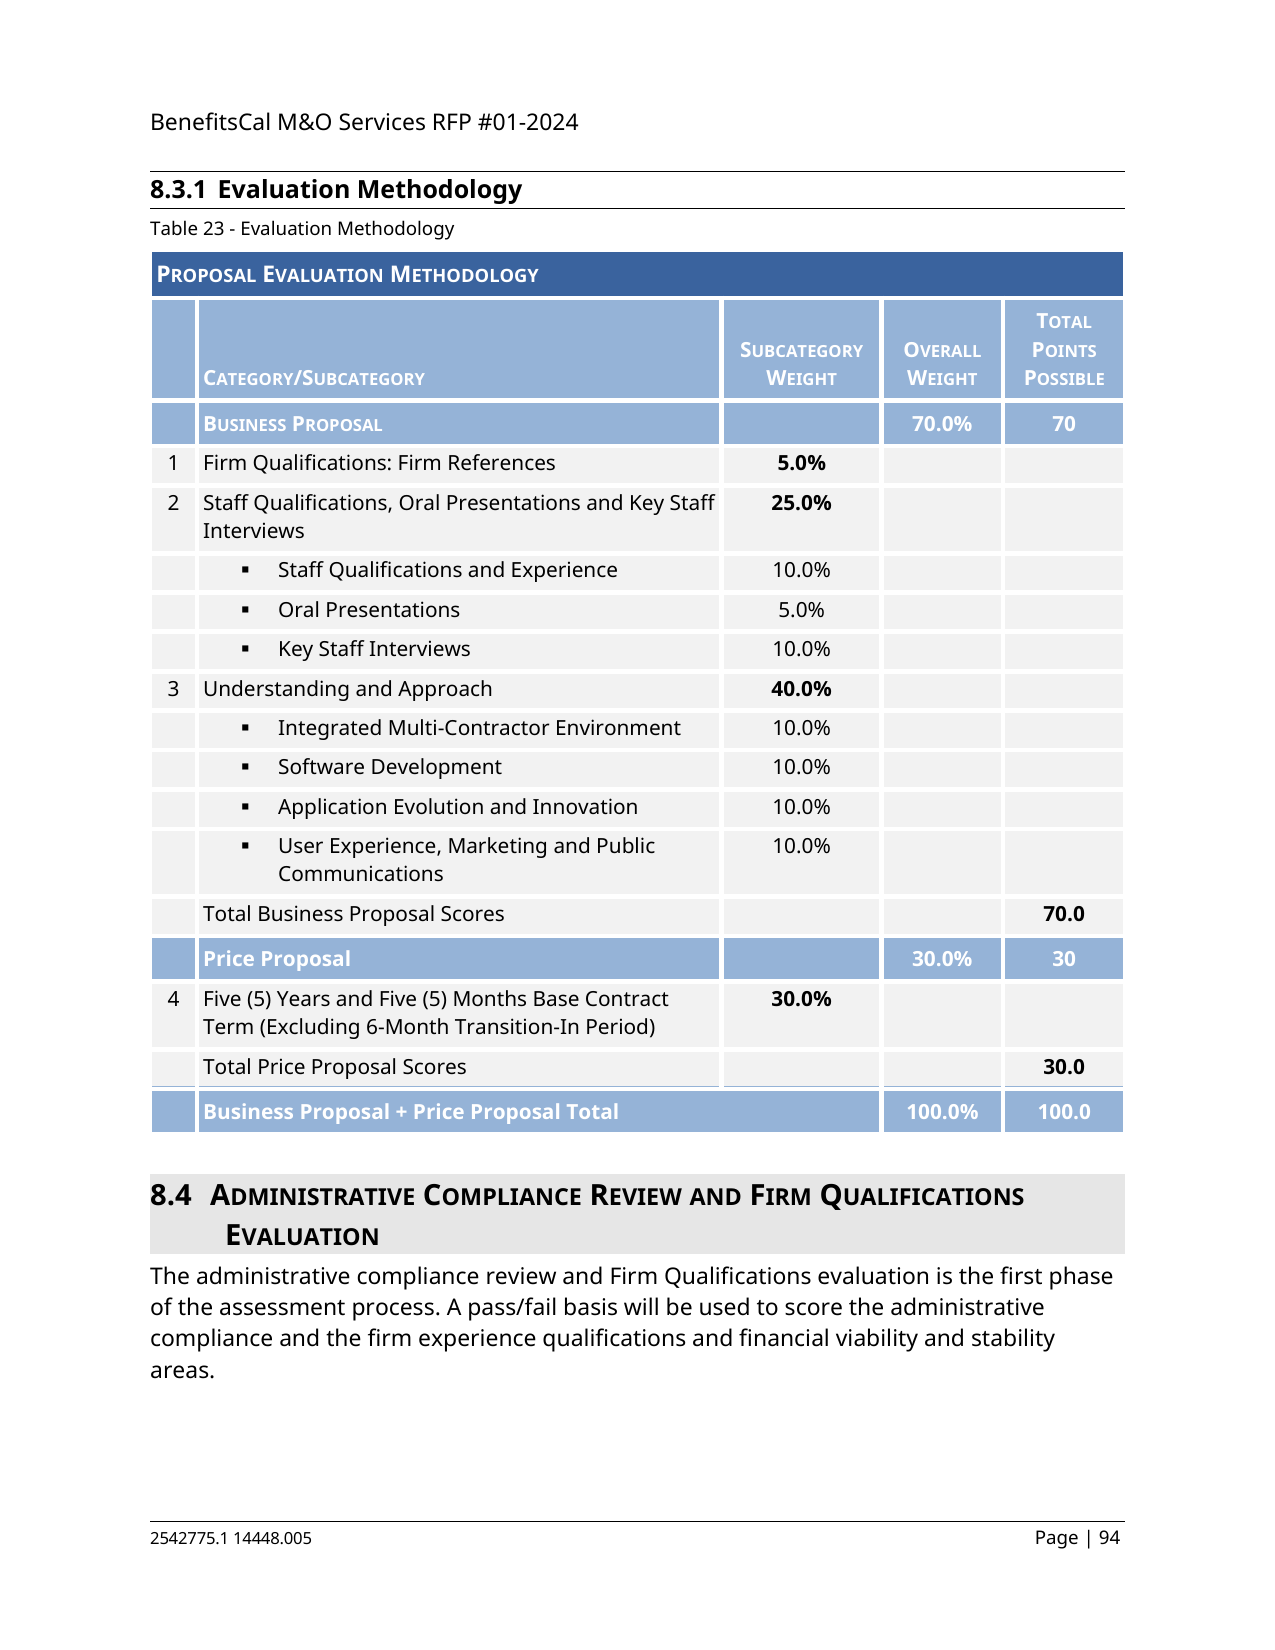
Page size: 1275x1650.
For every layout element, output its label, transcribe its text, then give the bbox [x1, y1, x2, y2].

table_cell User Experience, Marketing and Public Communications [199, 831, 719, 894]
table_cell Staff Qualifications, Oral Presentations and Key Staff Interviews [199, 488, 719, 551]
table_cell 1 [152, 448, 195, 483]
table_cell [884, 674, 1001, 708]
table_cell 25.0% [724, 488, 879, 551]
table_cell [884, 984, 1001, 1047]
table_cell [884, 634, 1001, 669]
table_cell 70 [1005, 403, 1123, 444]
table_cell [152, 792, 195, 826]
table_cell 3 [152, 674, 195, 708]
table_cell [724, 899, 879, 934]
table_cell Overall Weight [884, 300, 1001, 398]
table_cell [884, 595, 1001, 629]
table_cell Business Proposal [199, 403, 719, 444]
table_cell [1005, 713, 1123, 748]
table_cell [884, 831, 1001, 894]
table_cell [152, 713, 195, 748]
table_cell [1005, 752, 1123, 787]
table_cell Total Price Proposal Scores [199, 1052, 719, 1086]
table_cell Staff Qualifications and Experience [199, 556, 719, 590]
table_cell 70.0% [884, 403, 1001, 444]
table_cell [152, 403, 195, 444]
table_cell [1005, 595, 1123, 629]
table_cell Business Proposal + Price Proposal Total [199, 1091, 879, 1132]
table_cell [152, 1052, 195, 1086]
table_cell [152, 1091, 195, 1132]
table_cell [884, 488, 1001, 551]
table_cell [152, 595, 195, 629]
table_cell Oral Presentations [199, 595, 719, 629]
table_cell [152, 938, 195, 979]
table_cell [152, 752, 195, 787]
table_cell [1005, 831, 1123, 894]
text The administrative compliance review and Firm Qualifications evaluation is the first phase of the assessment process. A pass/fail basis will be used to score the administrative compliance and the firm experience qualifications and financial viability and stability areas. [150, 1260, 1125, 1385]
table_cell [1005, 448, 1123, 483]
table_cell 100.0% [884, 1091, 1001, 1132]
table_cell Five (5) Years and Five (5) Months Base Contract Term (Excluding 6-Month Transition-In Period) [199, 984, 719, 1047]
table_cell 10.0% [724, 634, 879, 669]
table_cell [1005, 556, 1123, 590]
table_cell 10.0% [724, 831, 879, 894]
table_cell [152, 300, 195, 398]
table_cell 2 [152, 488, 195, 551]
table_cell [724, 1052, 879, 1086]
table_cell [152, 831, 195, 894]
table_cell [884, 448, 1001, 483]
table_cell [1005, 984, 1123, 1047]
table_cell [724, 403, 879, 444]
table_cell Price Proposal [199, 938, 719, 979]
table_cell Software Development [199, 752, 719, 787]
table_header Proposal Evaluation Methodology [152, 252, 1123, 296]
table_cell 30 [1005, 938, 1123, 979]
subtitle Evaluation Methodology [150, 172, 1125, 208]
table_cell Firm Qualifications: Firm References [199, 448, 719, 483]
table_cell [724, 938, 879, 979]
table_cell Integrated Multi-Contractor Environment [199, 713, 719, 748]
table_cell Understanding and Approach [199, 674, 719, 708]
subtitle Administrative Compliance Review and Firm Qualifications Evaluation [150, 1174, 1125, 1254]
table_cell Category/Subcategory [199, 300, 719, 398]
table_cell 4 [152, 984, 195, 1047]
table_cell Total Business Proposal Scores [199, 899, 719, 934]
table_cell [884, 556, 1001, 590]
table_cell 30.0 [1005, 1052, 1123, 1086]
table_cell [1005, 488, 1123, 551]
table_cell [1005, 792, 1123, 826]
table_cell [152, 899, 195, 934]
table_cell Total Points Possible [1005, 300, 1123, 398]
table_cell 10.0% [724, 713, 879, 748]
table_cell Key Staff Interviews [199, 634, 719, 669]
text Table 23 - Evaluation Methodology [150, 215, 1125, 241]
table_cell [884, 752, 1001, 787]
table_cell [884, 899, 1001, 934]
table_cell 5.0% [724, 595, 879, 629]
table_cell [884, 713, 1001, 748]
table_cell 30.0% [884, 938, 1001, 979]
table_cell 30.0% [724, 984, 879, 1047]
table_cell 5.0% [724, 448, 879, 483]
table_cell [1005, 674, 1123, 708]
table_cell 10.0% [724, 752, 879, 787]
table_cell [1005, 634, 1123, 669]
table_cell Application Evolution and Innovation [199, 792, 719, 826]
table_cell [152, 556, 195, 590]
table_cell 10.0% [724, 792, 879, 826]
table_cell 70.0 [1005, 899, 1123, 934]
table_cell 40.0% [724, 674, 879, 708]
table_cell 10.0% [724, 556, 879, 590]
table_cell [152, 634, 195, 669]
table_cell [884, 792, 1001, 826]
table_cell [884, 1052, 1001, 1086]
table_cell Subcategory Weight [724, 300, 879, 398]
table_cell 100.0 [1005, 1091, 1123, 1132]
